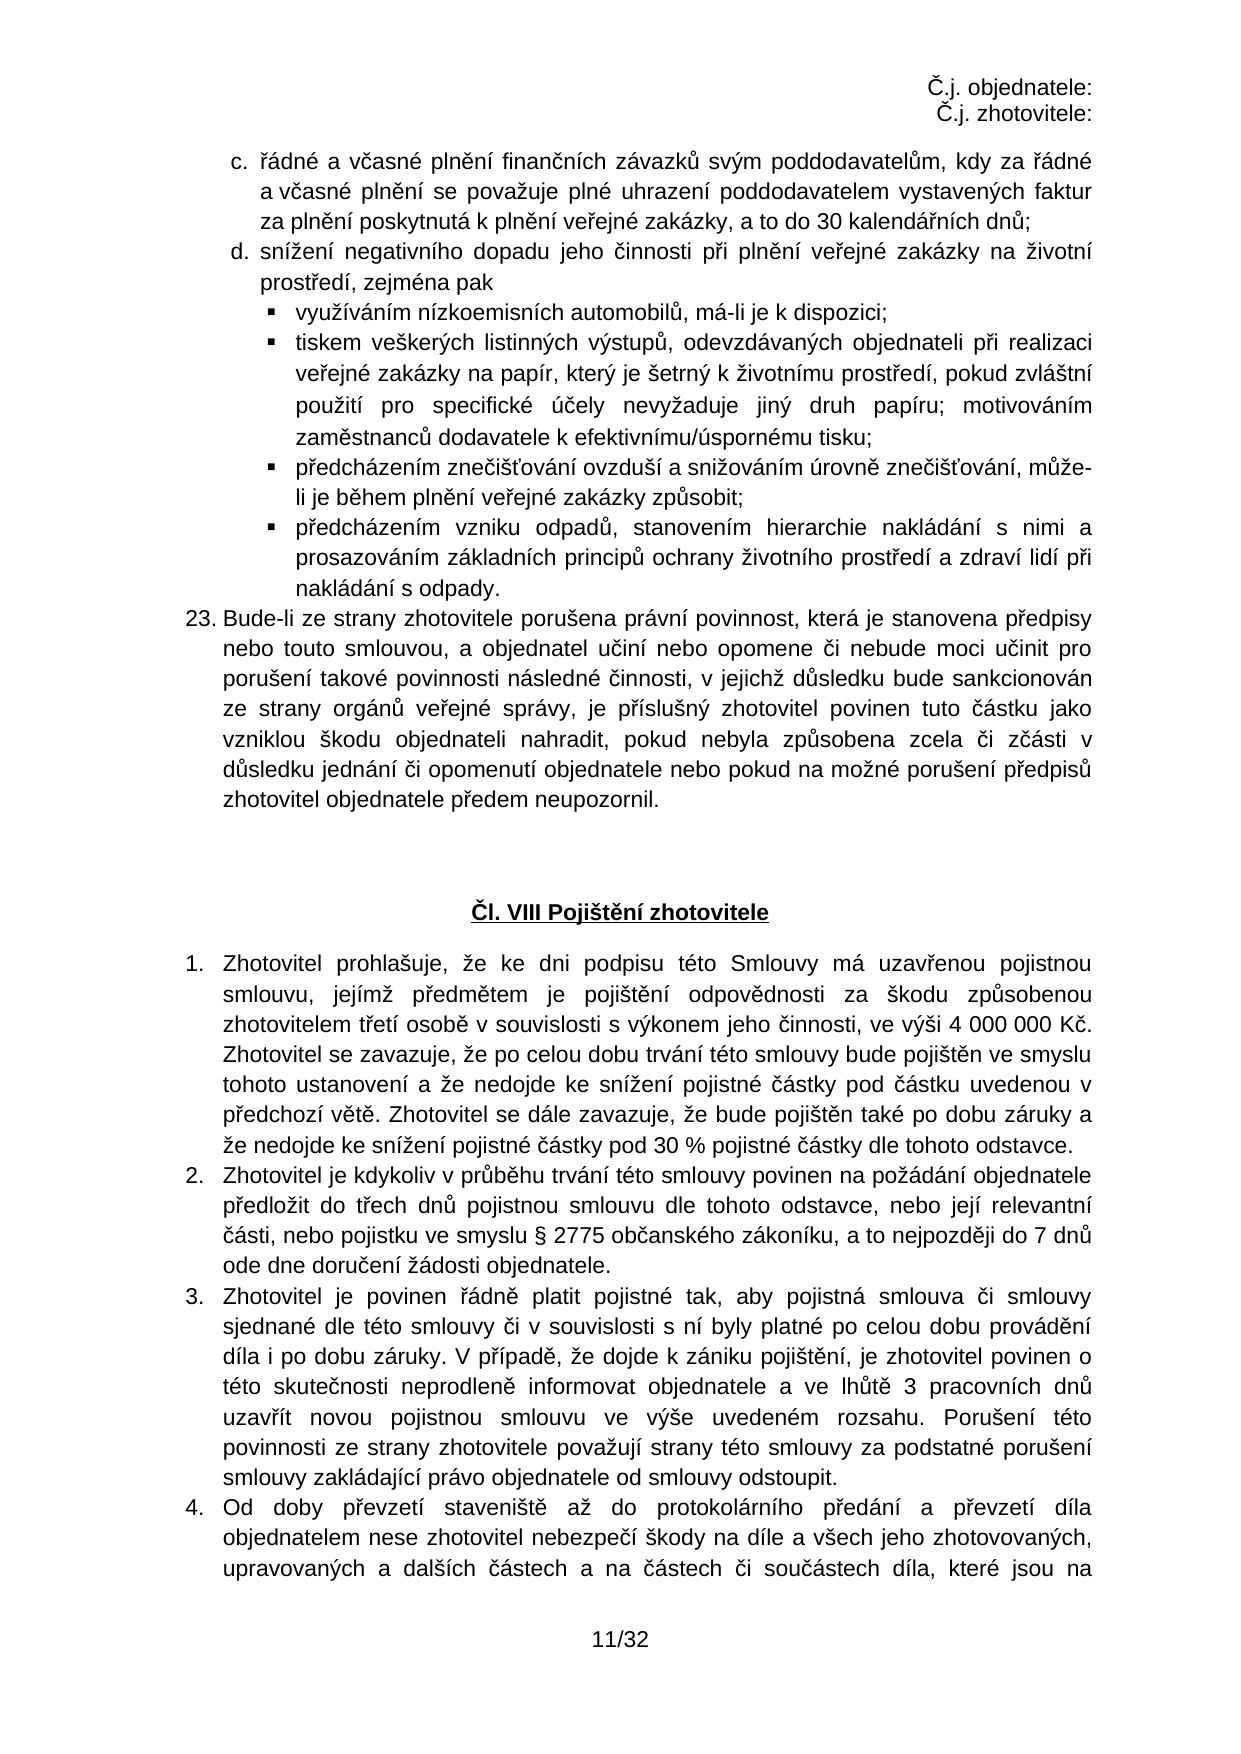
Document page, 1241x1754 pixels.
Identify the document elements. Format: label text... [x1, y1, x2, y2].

list snížení negativního dopadu jeho činnosti při plnění veřejné zakázky na životní prostředí, zejména pak [230, 238, 1093, 295]
list tiskem veškerých listinných výstupů, odevzdávaných objednateli při realizaci veřejné zakázky na papír, který je šetrný k životnímu prostředí, pokud zvláštní použití pro specifické účely nevyžaduje jiný druh papíru; motivováním zaměstnanců dodavatele k efektivnímu/úspornému tisku; [266, 329, 1093, 450]
list řádné a včasné plnění finančních závazků svým poddodavatelům, kdy za řádné a včasné plnění se považuje plné uhrazení poddodavatelem vystavených faktur za plnění poskytnutá k plnění veřejné zakázky, a to do 30 kalendářních dnů; [230, 148, 1093, 234]
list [185, 1494, 1093, 1581]
list Bude-li ze strany zhotovitele porušena právní povinnost, která je stanovena předpisy nebo touto smlouvou, a objednatel učiní nebo opomene či nebude moci učinit pro porušení takové povinnosti následné činnosti, v jejichž důsledku bude sankcionován ze strany orgánů veřejné správy, je příslušný zhotovitel povinen tuto částku jako vzniklou škodu objednateli nahradit, pokud nebyla způsobena zcela či zčásti v důsledku jednání či opomenutí objednatele nebo pokud na možné porušení předpisů zhotovitel objednatele předem neupozornil. [185, 605, 1093, 812]
list využíváním nízkoemisních automobilů, má-li je k dispozici; [266, 299, 1093, 325]
list předcházením znečišťování ovzduší a snižováním úrovně znečišťování, může-li je během plnění veřejné zakázky způsobit; [266, 454, 1093, 510]
list Zhotovitel je povinen řádně platit pojistné tak, aby pojistná smlouva či smlouvy sjednané dle této smlouvy či v souvislosti s ní byly platné po celou dobu provádění díla i po dobu záruky. V případě, že dojde k zániku pojištění, je zhotovitel povinen o této skutečnosti neprodleně informovat objednatele a ve lhůtě 3 pracovních dnů uzavřít novou pojistnou smlouvu ve výše uvedeném rozsahu. Porušení této povinnosti ze strany zhotovitele považují strany této smlouvy za podstatné porušení smlouvy zakládající právo objednatele od smlouvy odstoupit. [185, 1283, 1093, 1490]
list předcházením vzniku odpadů, stanovením hierarchie nakládání s nimi a prosazováním základních principů ochrany životního prostředí a zdraví lidí při nakládání s odpady. [266, 514, 1093, 601]
list Zhotovitel prohlašuje, že ke dni podpisu této Smlouvy má uzavřenou pojistnou smlouvu, jejímž předmětem je pojištění odpovědnosti za škodu způsobenou zhotovitelem třetí osobě v souvislosti s výkonem jeho činnosti, ve výši 4 000 000 Kč. Zhotovitel se zavazuje, že po celou dobu trvání této smlouvy bude pojištěn ve smyslu tohoto ustanovení a že nedojde ke snížení pojistné částky pod částku uvedenou v předchozí větě. Zhotovitel se dále zavazuje, že bude pojištěn také po dobu záruky a že nedojde ke snížení pojistné částky pod 30 % pojistné částky dle tohoto odstavce. [185, 950, 1093, 1158]
text Čl. VIII Pojištění zhotovitele [148, 899, 1093, 926]
list Zhotovitel je kdykoliv v průběhu trvání této smlouvy povinen na požádání objednatele předložit do třech dnů pojistnou smlouvu dle tohoto odstavce, nebo její relevantní části, nebo pojistku ve smyslu § 2775 občanského zákoníku, a to nejpozději do 7 dnů ode dne doručení žádosti objednatele. [185, 1162, 1093, 1279]
